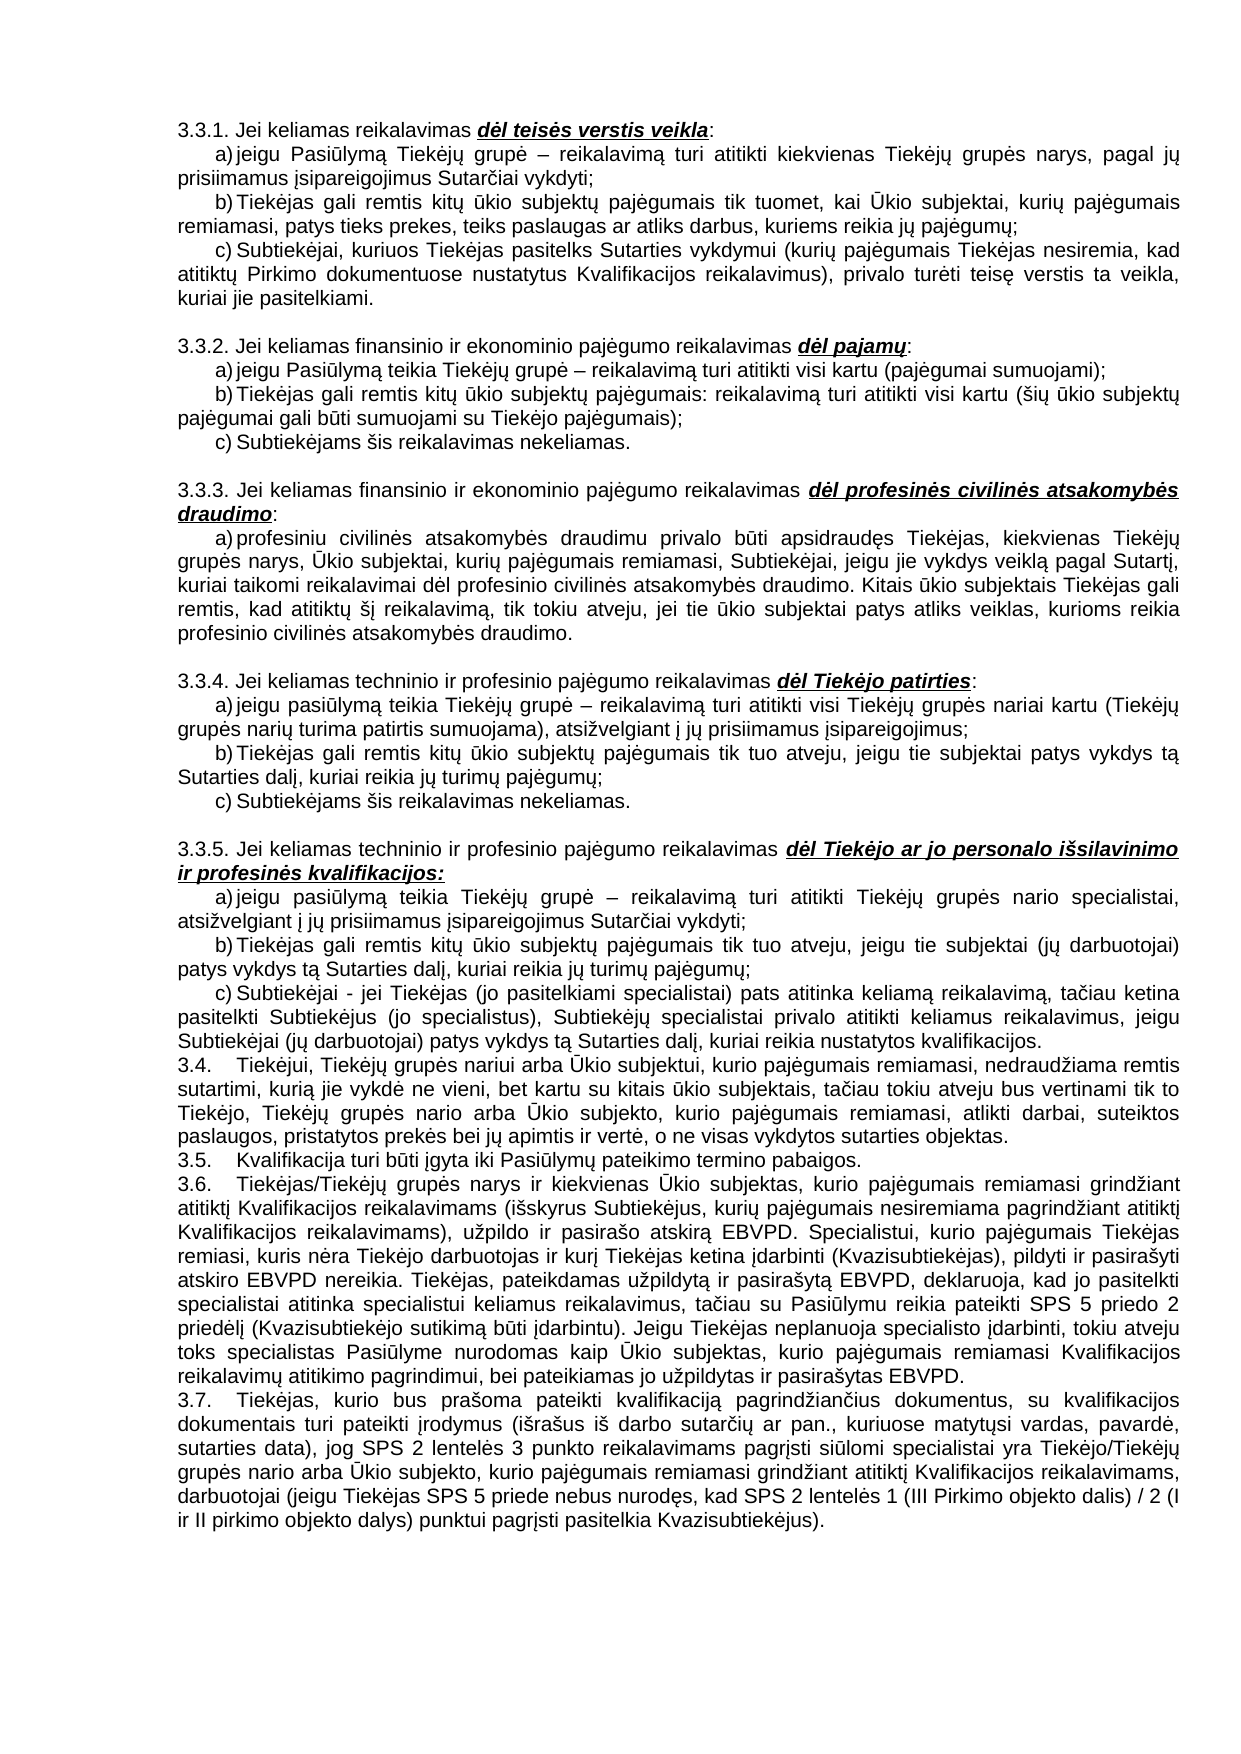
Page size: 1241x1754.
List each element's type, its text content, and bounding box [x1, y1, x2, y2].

list Subtiekėjams šis reikalavimas nekeliamas. [177, 789, 1181, 813]
list jeigu pasiūlymą teikia Tiekėjų grupė – reikalavimą turi atitikti visi Tiekėjų grupės nariai kartu (Tiekėjų grupės narių turima patirtis sumuojama), atsižvelgiant į jų prisiimamus įsipareigojimus; [177, 693, 1181, 741]
list jeigu Pasiūlymą teikia Tiekėjų grupė – reikalavimą turi atitikti visi kartu (pajėgumai sumuojami); [177, 358, 1181, 382]
list Tiekėjas/Tiekėjų grupės narys ir kiekvienas Ūkio subjektas, kurio pajėgumais remiamasi grindžiant atitiktį Kvalifikacijos reikalavimams (išskyrus Subtiekėjus, kurių pajėgumais nesiremiama pagrindžiant atitiktį Kvalifikacijos reikalavimams), užpildo ir pasirašo atskirą EBVPD. Specialistui, kurio pajėgumais Tiekėjas remiasi, kuris nėra Tiekėjo darbuotojas ir kurį Tiekėjas ketina įdarbinti (Kvazisubtiekėjas), pildyti ir pasirašyti atskiro EBVPD nereikia. Tiekėjas, pateikdamas užpildytą ir pasirašytą EBVPD, deklaruoja, kad jo pasitelkti specialistai atitinka specialistui keliamus reikalavimus, tačiau su Pasiūlymu reikia pateikti SPS 5 priedo 2 priedėlį (Kvazisubtiekėjo sutikimą būti įdarbintu). Jeigu Tiekėjas neplanuoja specialisto įdarbinti, tokiu atveju toks specialistas Pasiūlyme nurodomas kaip Ūkio subjektas, kurio pajėgumais remiamasi Kvalifikacijos reikalavimų atitikimo pagrindimui, bei pateikiamas jo užpildytas ir pasirašytas EBVPD. [177, 1172, 1181, 1388]
list Kvalifikacija turi būti įgyta iki Pasiūlymų pateikimo termino pabaigos. [177, 1148, 1181, 1172]
list jeigu Pasiūlymą Tiekėjų grupė – reikalavimą turi atitikti kiekvienas Tiekėjų grupės narys, pagal jų prisiimamus įsipareigojimus Sutarčiai vykdyti; [177, 142, 1181, 190]
list Tiekėjas gali remtis kitų ūkio subjektų pajėgumais tik tuo atveju, jeigu tie subjektai (jų darbuotojai) patys vykdys tą Sutarties dalį, kuriai reikia jų turimų pajėgumų; [177, 933, 1181, 981]
list Subtiekėjai, kuriuos Tiekėjas pasitelks Sutarties vykdymui (kurių pajėgumais Tiekėjas nesiremia, kad atitiktų Pirkimo dokumentuose nustatytus Kvalifikacijos reikalavimus), privalo turėti teisę verstis ta veikla, kuriai jie pasitelkiami. [177, 238, 1181, 310]
list jeigu pasiūlymą teikia Tiekėjų grupė – reikalavimą turi atitikti Tiekėjų grupės nario specialistai, atsižvelgiant į jų prisiimamus įsipareigojimus Sutarčiai vykdyti; [177, 885, 1181, 933]
list Tiekėjas, kurio bus prašoma pateikti kvalifikaciją pagrindžiančius dokumentus, su kvalifikacijos dokumentais turi pateikti įrodymus (išrašus iš darbo sutarčių ar pan., kuriuose matytųsi vardas, pavardė, sutarties data), jog SPS 2 lentelės 3 punkto reikalavimams pagrįsti siūlomi specialistai yra Tiekėjo/Tiekėjų grupės nario arba Ūkio subjekto, kurio pajėgumais remiamasi grindžiant atitiktį Kvalifikacijos reikalavimams, darbuotojai (jeigu Tiekėjas SPS 5 priede nebus nurodęs, kad SPS 2 lentelės 1 (III Pirkimo objekto dalis) / 2 (I ir II pirkimo objekto dalys) punktui pagrįsti pasitelkia Kvazisubtiekėjus). [177, 1388, 1181, 1532]
list 3.3.5. Jei keliamas techninio ir profesinio pajėgumo reikalavimas dėl Tiekėjo ar jo personalo išsilavinimo ir profesinės kvalifikacijos: [177, 837, 1181, 885]
list Tiekėjas gali remtis kitų ūkio subjektų pajėgumais tik tuomet, kai Ūkio subjektai, kurių pajėgumais remiamasi, patys tieks prekes, teiks paslaugas ar atliks darbus, kuriems reikia jų pajėgumų; [177, 190, 1181, 238]
list 3.3.4. Jei keliamas techninio ir profesinio pajėgumo reikalavimas dėl Tiekėjo patirties: [177, 669, 1181, 693]
list 3.3.2. Jei keliamas finansinio ir ekonominio pajėgumo reikalavimas dėl pajamų: [177, 334, 1181, 358]
list Tiekėjui, Tiekėjų grupės nariui arba Ūkio subjektui, kurio pajėgumais remiamasi, nedraudžiama remtis sutartimi, kurią jie vykdė ne vieni, bet kartu su kitais ūkio subjektais, tačiau tokiu atveju bus vertinami tik to Tiekėjo, Tiekėjų grupės nario arba Ūkio subjekto, kurio pajėgumais remiamasi, atlikti darbai, suteiktos paslaugos, pristatytos prekės bei jų apimtis ir vertė, o ne visas vykdytos sutarties objektas. [177, 1052, 1181, 1148]
list 3.3.1. Jei keliamas reikalavimas dėl teisės verstis veikla: [177, 118, 1181, 142]
list 3.3.3. Jei keliamas finansinio ir ekonominio pajėgumo reikalavimas dėl profesinės civilinės atsakomybės draudimo: [177, 477, 1181, 525]
list Subtiekėjams šis reikalavimas nekeliamas. [177, 429, 1181, 453]
list Tiekėjas gali remtis kitų ūkio subjektų pajėgumais tik tuo atveju, jeigu tie subjektai patys vykdys tą Sutarties dalį, kuriai reikia jų turimų pajėgumų; [177, 741, 1181, 789]
list Tiekėjas gali remtis kitų ūkio subjektų pajėgumais: reikalavimą turi atitikti visi kartu (šių ūkio subjektų pajėgumai gali būti sumuojami su Tiekėjo pajėgumais); [177, 382, 1181, 429]
list Subtiekėjai - jei Tiekėjas (jo pasitelkiami specialistai) pats atitinka keliamą reikalavimą, tačiau ketina pasitelkti Subtiekėjus (jo specialistus), Subtiekėjų specialistai privalo atitikti keliamus reikalavimus, jeigu Subtiekėjai (jų darbuotojai) patys vykdys tą Sutarties dalį, kuriai reikia nustatytos kvalifikacijos. [177, 981, 1181, 1052]
list profesiniu civilinės atsakomybės draudimu privalo būti apsidraudęs Tiekėjas, kiekvienas Tiekėjų grupės narys, Ūkio subjektai, kurių pajėgumais remiamasi, Subtiekėjai, jeigu jie vykdys veiklą pagal Sutartį, kuriai taikomi reikalavimai dėl profesinio civilinės atsakomybės draudimo. Kitais ūkio subjektais Tiekėjas gali remtis, kad atitiktų šį reikalavimą, tik tokiu atveju, jei tie ūkio subjektai patys atliks veiklas, kurioms reikia profesinio civilinės atsakomybės draudimo. [177, 525, 1181, 645]
